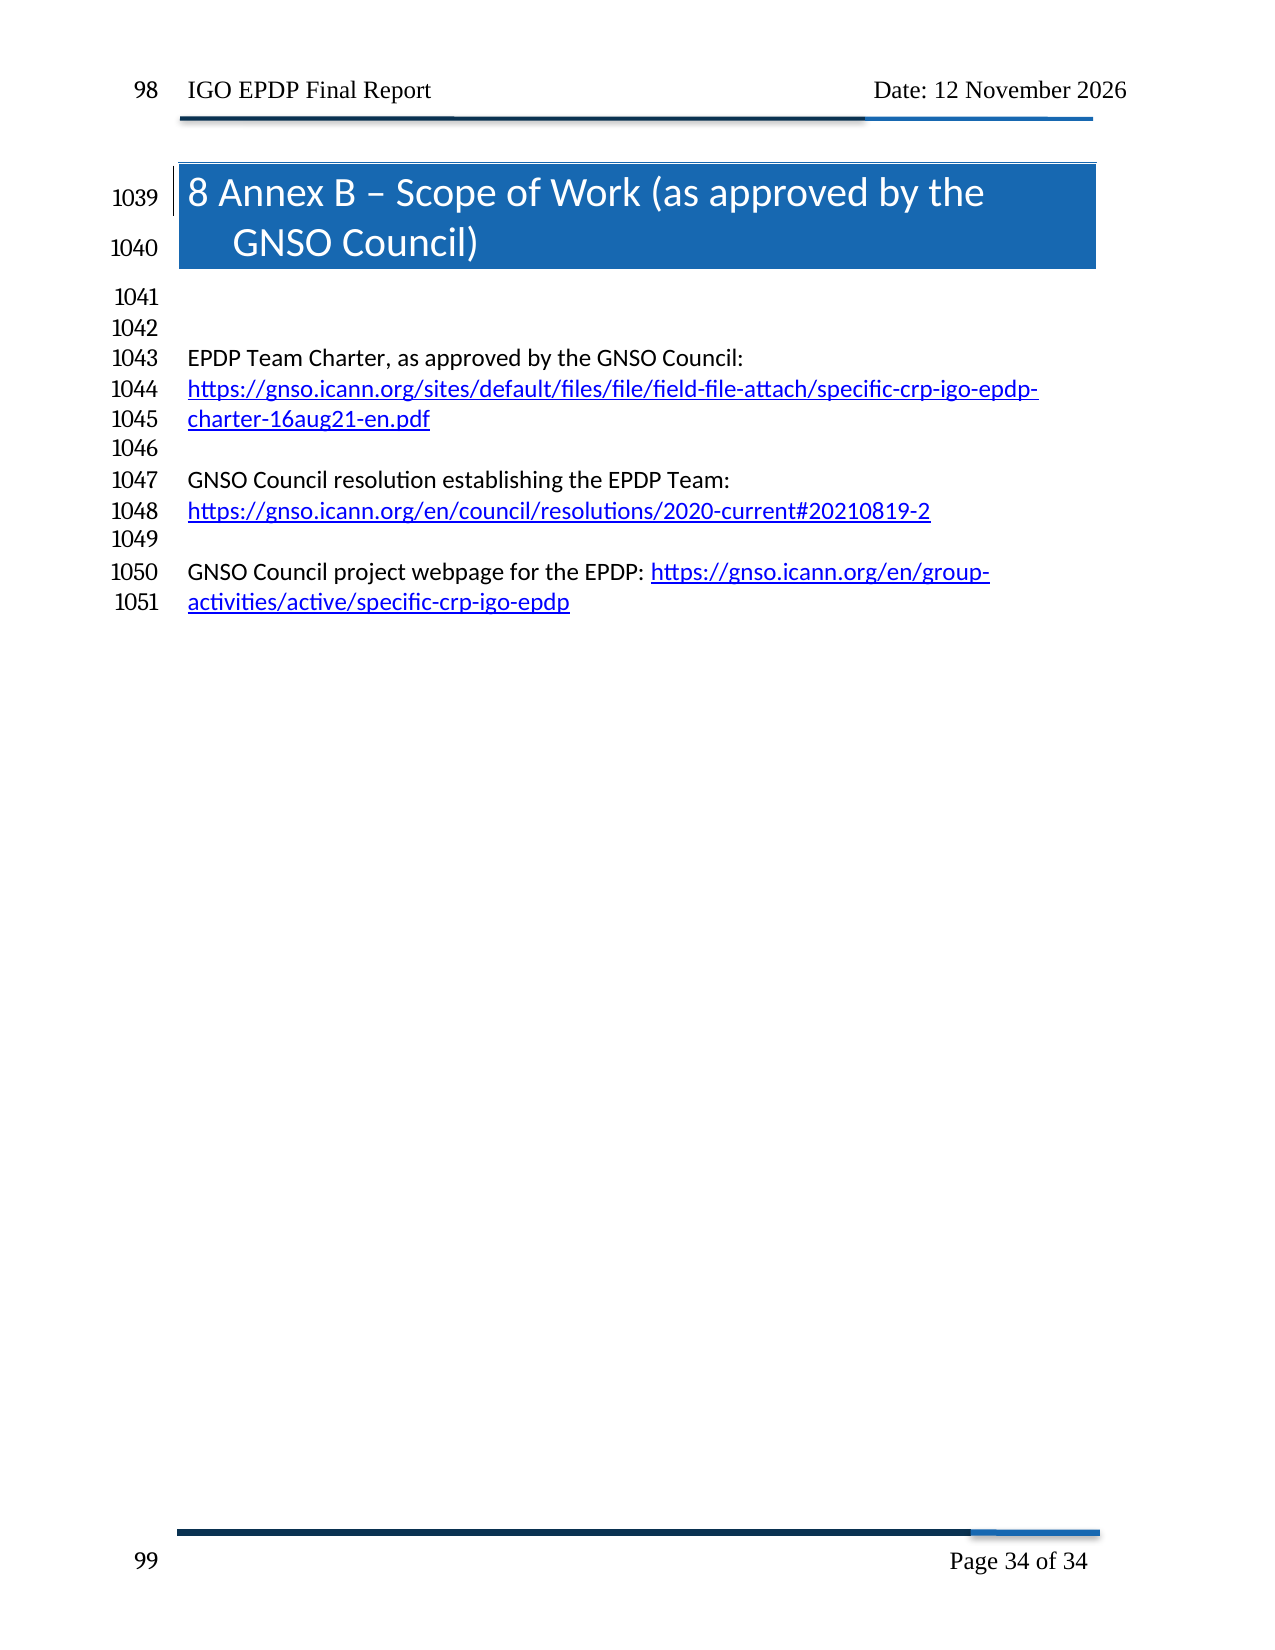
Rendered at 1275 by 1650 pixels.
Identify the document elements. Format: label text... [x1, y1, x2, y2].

text GNSO Council project webpage for the EPDP: https://gnso.icann.org/en/group-activities/active/specific-crp-igo-epdp [187, 556, 1087, 617]
text EPDP Team Charter, as approved by the GNSO Council: https://gnso.icann.org/sites/default/files/file/field-file-attach/specific-crp-igo-epdp-charter-16aug21-en.pdf [187, 342, 1087, 434]
text GNSO Council resolution establishing the EPDP Team: https://gnso.icann.org/en/council/resolutions/2020-current#20210819-2 [187, 464, 1087, 525]
subtitle Annex B – Scope of Work (as approved by the GNSO Council) [179, 164, 1096, 269]
